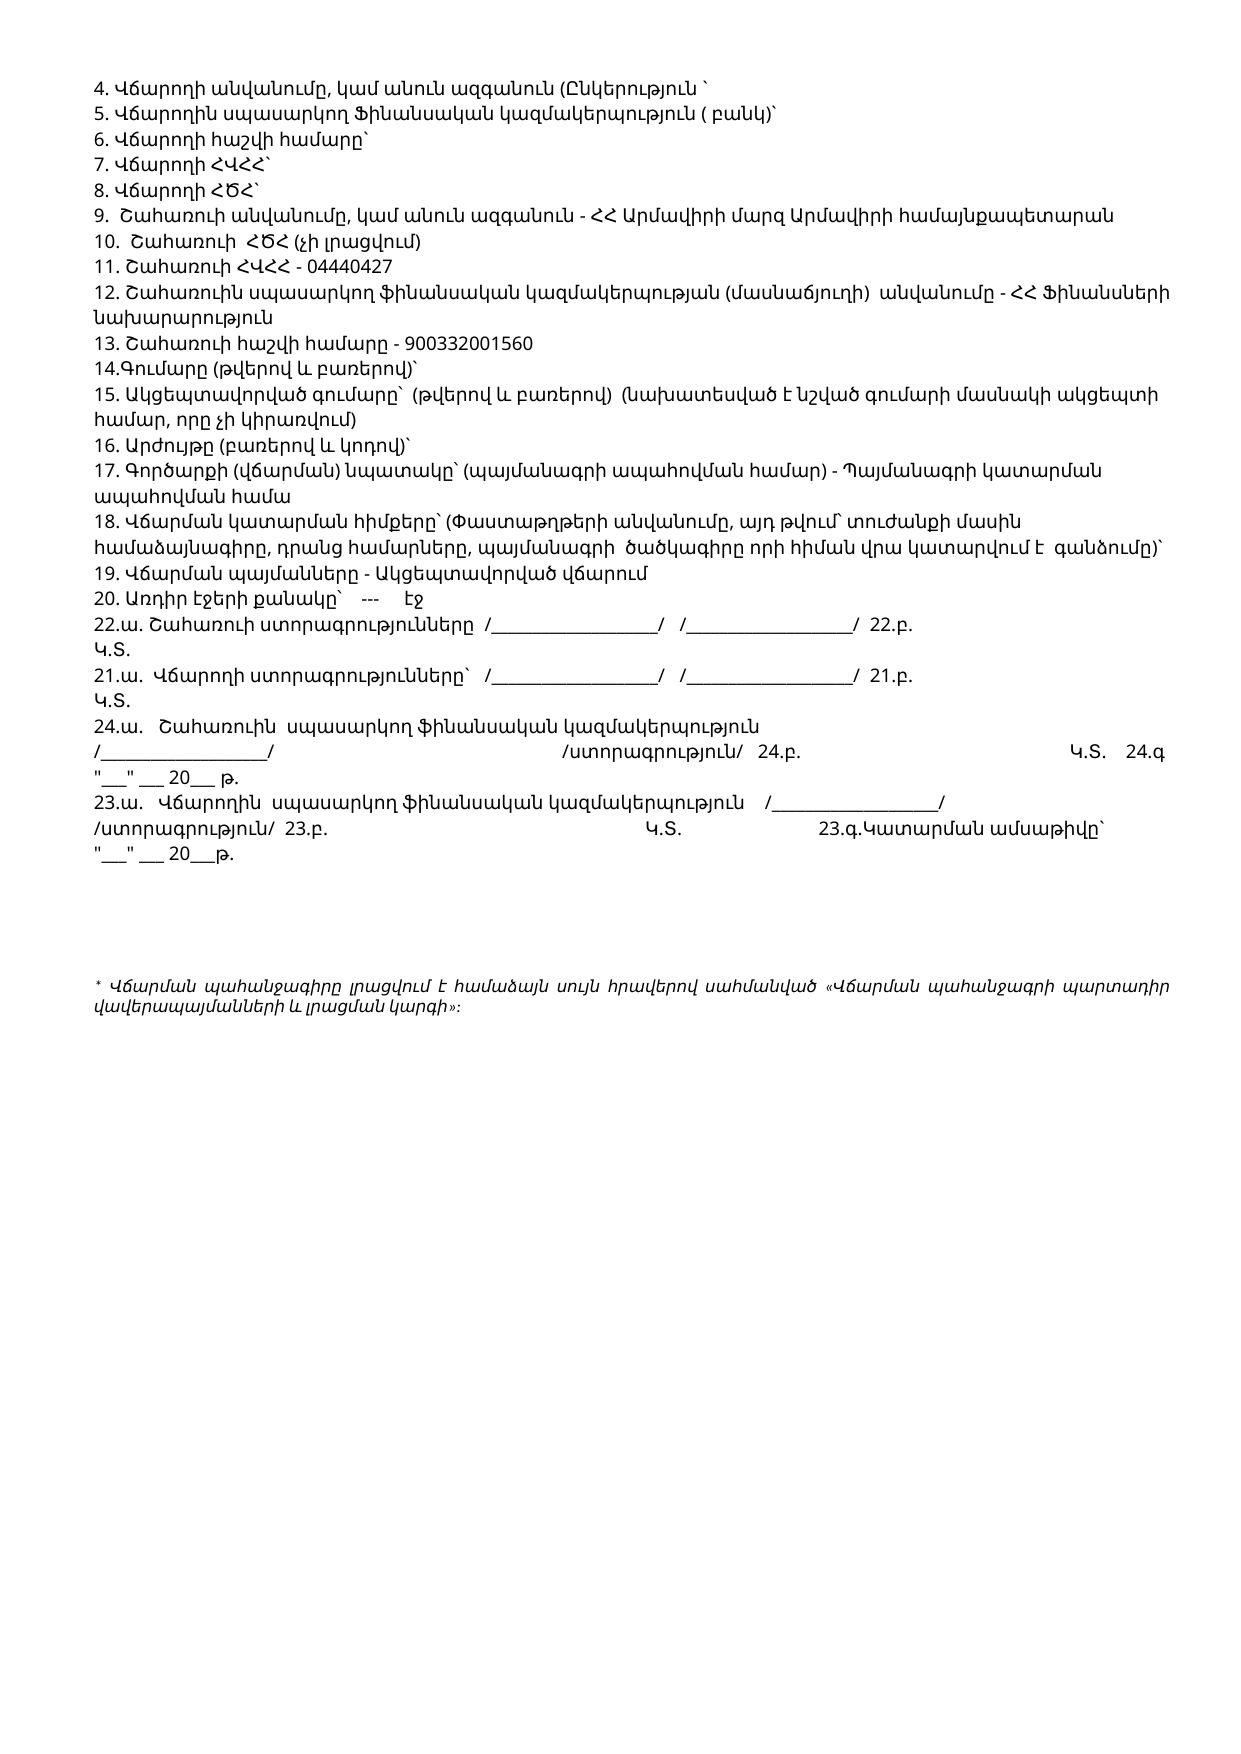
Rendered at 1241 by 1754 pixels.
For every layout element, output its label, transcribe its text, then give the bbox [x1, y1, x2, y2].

text * Վճարման պահանջագիրը լրացվում է համաձայն սույն հրավերով սահմանված «Վճարման պահանջագրի պարտադիր վավերապայմանների և լրացման կարգի»: [94, 976, 1171, 1017]
